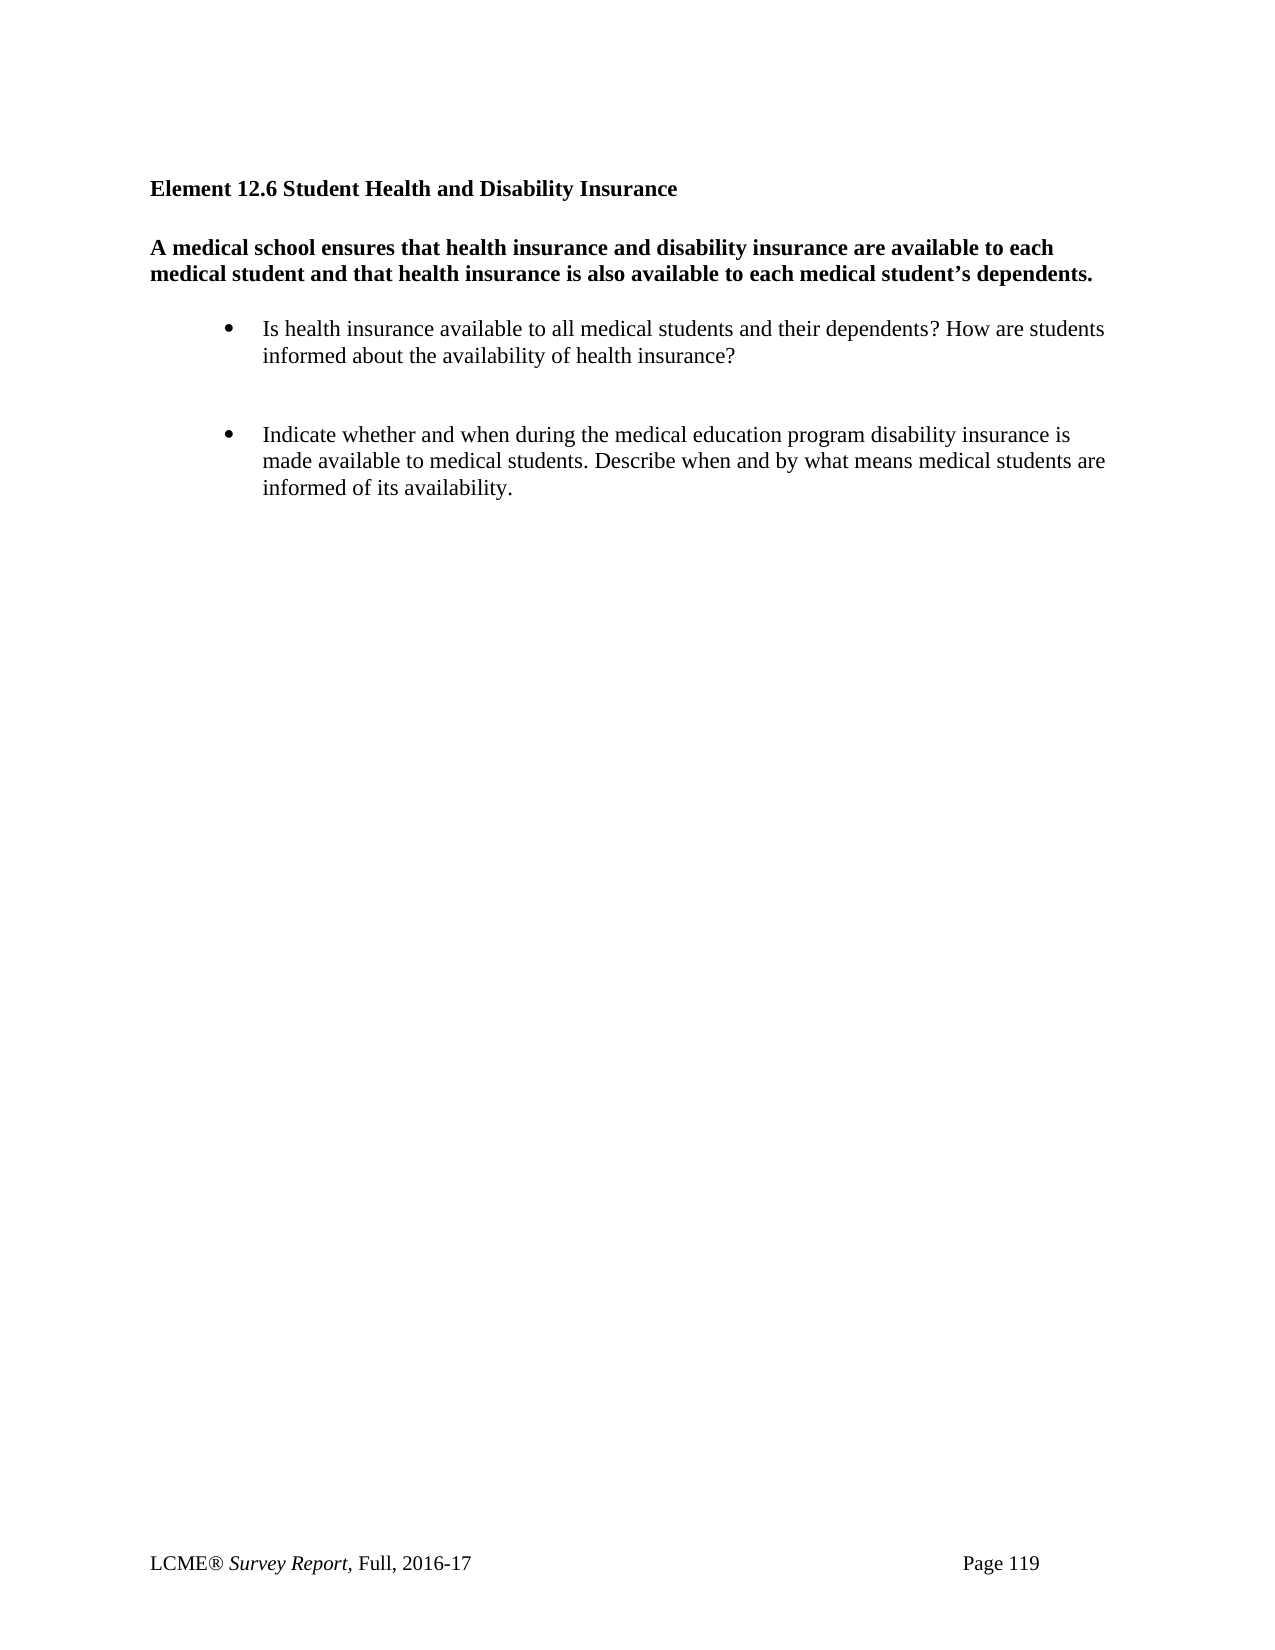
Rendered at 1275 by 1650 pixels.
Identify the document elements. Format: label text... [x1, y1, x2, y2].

list Is health insurance available to all medical students and their dependents? How are students informed about the availability of health insurance? [225, 315, 1125, 368]
text A medical school ensures that health insurance and disability insurance are available to each medical student and that health insurance is also available to each medical student’s dependents. [150, 234, 1125, 287]
subtitle Element 12.6 Student Health and Disability Insurance [150, 175, 1125, 201]
list Indicate whether and when during the medical education program disability insurance is made available to medical students. Describe when and by what means medical students are informed of its availability. [225, 421, 1125, 500]
